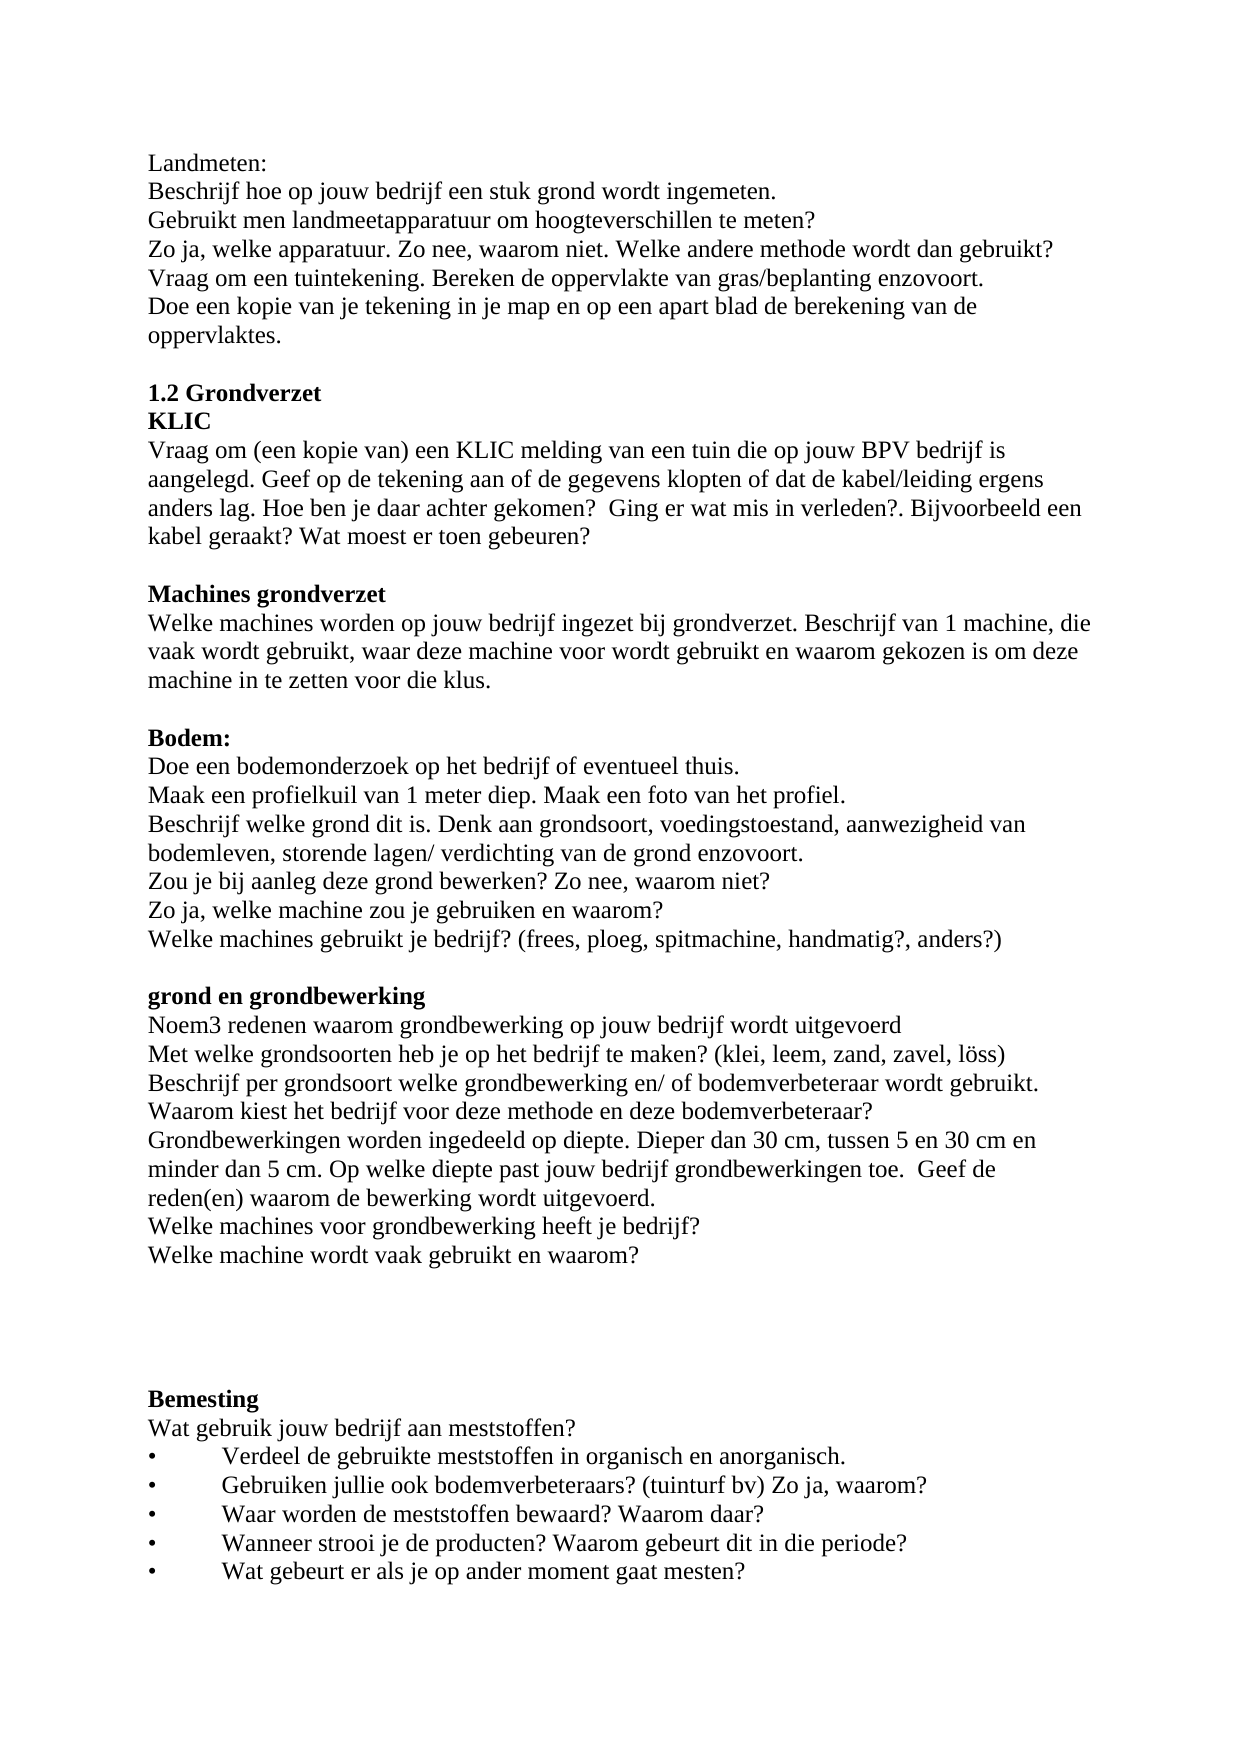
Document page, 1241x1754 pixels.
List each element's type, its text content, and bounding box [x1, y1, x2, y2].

text Doe een kopie van je tekening in je map en op een apart blad de berekening van de oppervlaktes. [148, 291, 1093, 349]
text Grondbewerkingen worden ingedeeld op diepte. Dieper dan 30 cm, tussen 5 en 30 cm en minder dan 5 cm. Op welke diepte past jouw bedrijf grondbewerkingen toe. Geef de reden(en) waarom de bewerking wordt uitgevoerd. [148, 1125, 1093, 1211]
text • Gebruiken jullie ook bodemverbeteraars? (tuinturf bv) Zo ja, waarom? [148, 1470, 1093, 1499]
text Vraag om (een kopie van) een KLIC melding van een tuin die op jouw BPV bedrijf is aangelegd. Geef op de tekening aan of de gegevens klopten of dat de kabel/leiding ergens anders lag. Hoe ben je daar achter gekomen? Ging er wat mis in verleden?. Bijvoorbeeld een kabel geraakt? Wat moest er toen gebeuren? [148, 435, 1093, 550]
list Grondverzet [148, 378, 1093, 406]
text Welke machines worden op jouw bedrijf ingezet bij grondverzet. Beschrijf van 1 machine, die vaak wordt gebruikt, waar deze machine voor wordt gebruikt en waarom gekozen is om deze machine in te zetten voor die klus. [148, 608, 1093, 694]
text Landmeten: [148, 148, 1093, 176]
text Zo ja, welke machine zou je gebruiken en waarom? [148, 895, 1093, 924]
text Gebruikt men landmeetapparatuur om hoogteverschillen te meten? [148, 205, 1093, 234]
text Welke machine wordt vaak gebruikt en waarom? [148, 1240, 1093, 1269]
text Bemesting [148, 1384, 1093, 1413]
text Beschrijf welke grond dit is. Denk aan grondsoort, voedingstoestand, aanwezigheid van bodemleven, storende lagen/ verdichting van de grond enzovoort. [148, 809, 1093, 866]
text Wat gebruik jouw bedrijf aan meststoffen? [148, 1413, 1093, 1441]
text Maak een profielkuil van 1 meter diep. Maak een foto van het profiel. [148, 780, 1093, 809]
text Zou je bij aanleg deze grond bewerken? Zo nee, waarom niet? [148, 866, 1093, 895]
text Beschrijf hoe op jouw bedrijf een stuk grond wordt ingemeten. [148, 176, 1093, 205]
text KLIC [148, 406, 1093, 435]
text • Waar worden de meststoffen bewaard? Waarom daar? [148, 1499, 1093, 1528]
text • Wanneer strooi je de producten? Waarom gebeurt dit in die periode? [148, 1528, 1093, 1556]
text Bodem: [148, 723, 1093, 751]
text • Verdeel de gebruikte meststoffen in organisch en anorganisch. [148, 1441, 1093, 1470]
text Met welke grondsoorten heb je op het bedrijf te maken? (klei, leem, zand, zavel, löss) Beschrijf per grondsoort welke grondbewerking en/ of bodemverbeteraar wordt gebruikt. Waarom kiest het bedrijf voor deze methode en deze bodemverbeteraar? [148, 1039, 1093, 1125]
text Doe een bodemonderzoek op het bedrijf of eventueel thuis. [148, 751, 1093, 780]
text Welke machines gebruikt je bedrijf? (frees, ploeg, spitmachine, handmatig?, anders?) [148, 924, 1093, 953]
text Zo ja, welke apparatuur. Zo nee, waarom niet. Welke andere methode wordt dan gebruikt? [148, 234, 1093, 263]
text Machines grondverzet [148, 579, 1093, 608]
text • Wat gebeurt er als je op ander moment gaat mesten? [148, 1556, 1093, 1585]
text Vraag om een tuintekening. Bereken de oppervlakte van gras/beplanting enzovoort. [148, 263, 1093, 291]
text Welke machines voor grondbewerking heeft je bedrijf? [148, 1211, 1093, 1240]
text grond en grondbewerking Noem3 redenen waarom grondbewerking op jouw bedrijf wordt uitgevoerd [148, 981, 1093, 1039]
